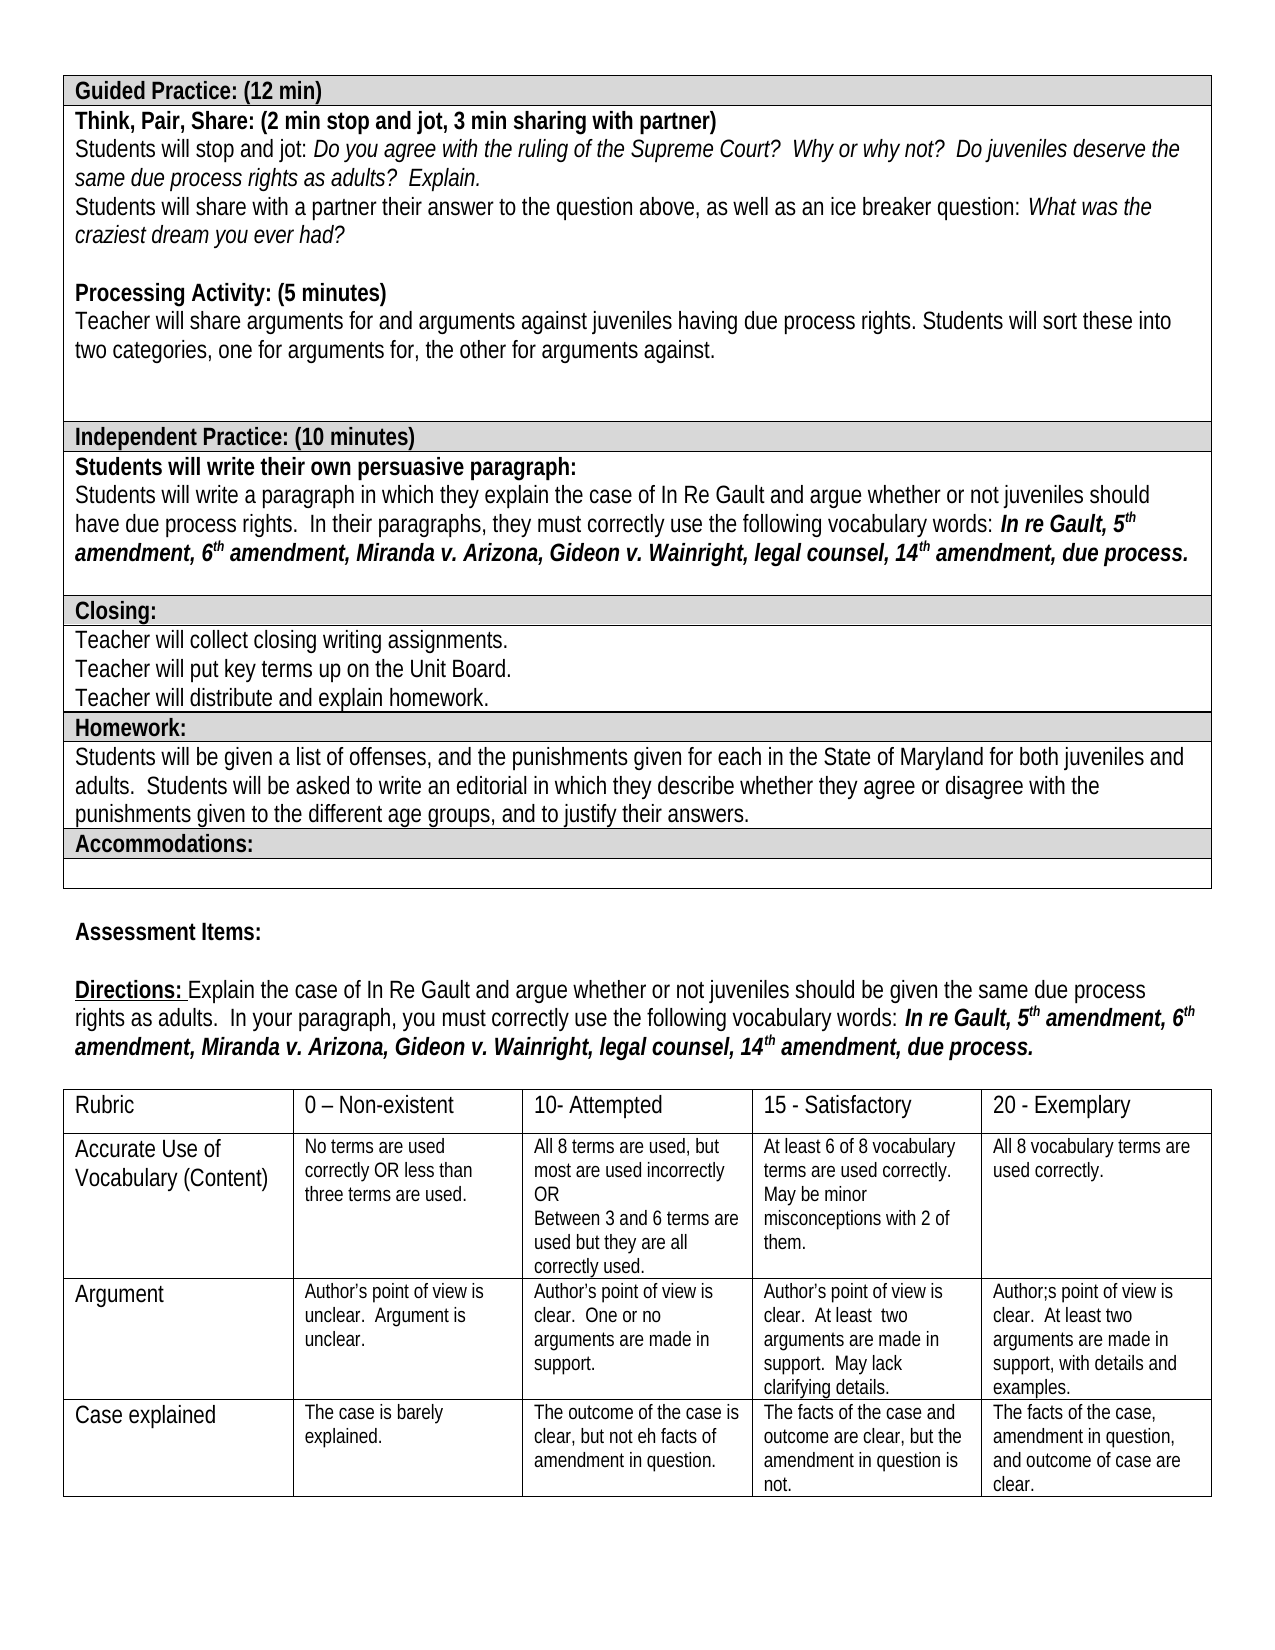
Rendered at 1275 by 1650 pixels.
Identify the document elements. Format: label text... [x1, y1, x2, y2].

table_cell Author;s point of view is clear. At least two arguments are made in support, with details and examples. [982, 1279, 1211, 1399]
table_cell Closing: [64, 596, 1211, 624]
table_cell Guided Practice: (12 min) [64, 76, 1211, 105]
table_header 0 – Non-existent [294, 1090, 522, 1133]
table_cell All 8 terms are used, but most are used incorrectly OR Between 3 and 6 terms are used but they are all correctly used. [523, 1134, 752, 1278]
table_cell Think, Pair, Share: (2 min stop and jot, 3 min sharing with partner) Students will stop and jot: Do you agree with the ruling of the Supreme Court? Why or why not? Do juveniles deserve the same due process rights as adults? Explain. Students will share with a partner their answer to the question above, as well as an ice breaker question: What was the craziest dream you ever had? Processing Activity: (5 minutes) Teacher will share arguments for and arguments against juveniles having due process rights. Students will sort these into two categories, one for arguments for, the other for arguments against. [64, 106, 1211, 421]
table_cell Case explained [64, 1400, 293, 1496]
table_header 20 - Exemplary [982, 1090, 1211, 1133]
table_cell Author’s point of view is unclear. Argument is unclear. [294, 1279, 522, 1399]
text Directions: Explain the case of In Re Gault and argue whether or not juveniles should be given the same due process rights as adults. In your paragraph, you must correctly use the following vocabulary words: In re Gault, 5th amendment, 6th amendment, Miranda v. Arizona, Gideon v. Wainright, legal counsel, 14th amendment, due process. [75, 974, 1200, 1061]
table_header 15 - Satisfactory [753, 1090, 981, 1133]
table_cell All 8 vocabulary terms are used correctly. [982, 1134, 1211, 1278]
table_cell Author’s point of view is clear. One or no arguments are made in support. [523, 1279, 752, 1399]
table_cell No terms are used correctly OR less than three terms are used. [294, 1134, 522, 1278]
table_cell [64, 859, 1211, 887]
table_cell The facts of the case and outcome are clear, but the amendment in question is not. [753, 1400, 981, 1496]
table_header Rubric [64, 1090, 293, 1133]
table_cell Students will be given a list of offenses, and the punishments given for each in the State of Maryland for both juveniles and adults. Students will be asked to write an editorial in which they describe whether they agree or disagree with the punishments given to the different age groups, and to justify their answers. [64, 742, 1211, 828]
table_cell Homework: [64, 713, 1211, 741]
table_cell The case is barely explained. [294, 1400, 522, 1496]
table_cell Students will write their own persuasive paragraph: Students will write a paragraph in which they explain the case of In Re Gault and argue whether or not juveniles should have due process rights. In their paragraphs, they must correctly use the following vocabulary words: In re Gault, 5th amendment, 6th amendment, Miranda v. Arizona, Gideon v. Wainright, legal counsel, 14th amendment, due process. [64, 452, 1211, 595]
table_cell Argument [64, 1279, 293, 1399]
table_cell The facts of the case, amendment in question, and outcome of case are clear. [982, 1400, 1211, 1496]
table_cell The outcome of the case is clear, but not eh facts of amendment in question. [523, 1400, 752, 1496]
table_header 10- Attempted [523, 1090, 752, 1133]
table_cell At least 6 of 8 vocabulary terms are used correctly. May be minor misconceptions with 2 of them. [753, 1134, 981, 1278]
table_cell Independent Practice: (10 minutes) [64, 422, 1211, 451]
table_cell Accommodations: [64, 829, 1211, 858]
table_cell Author’s point of view is clear. At least two arguments are made in support. May lack clarifying details. [753, 1279, 981, 1399]
table_cell Teacher will collect closing writing assignments. Teacher will put key terms up on the Unit Board. Teacher will distribute and explain homework. [64, 626, 1211, 711]
table_cell Accurate Use of Vocabulary (Content) [64, 1134, 293, 1278]
text Assessment Items: [75, 917, 1200, 946]
